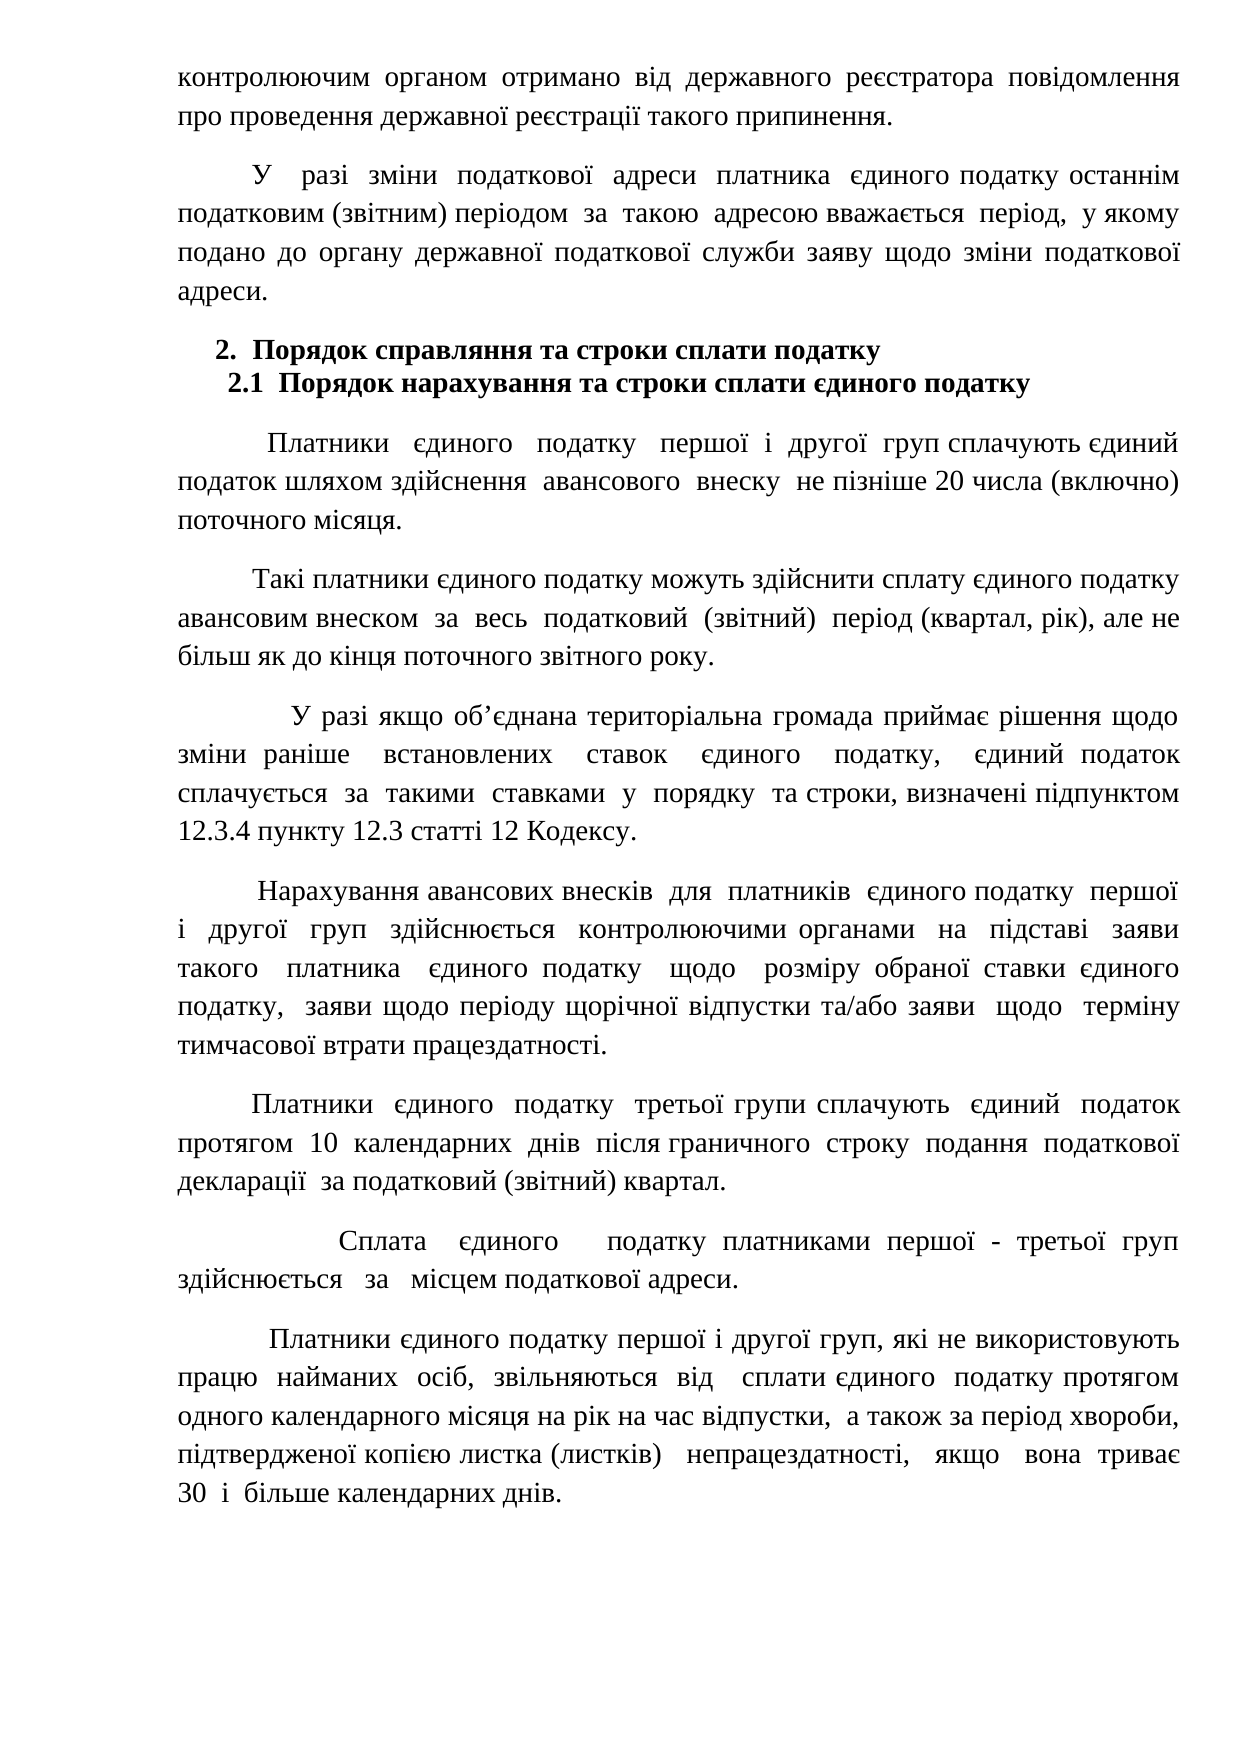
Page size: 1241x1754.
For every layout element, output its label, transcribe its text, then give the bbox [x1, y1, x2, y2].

text Сплата єдиного податку платниками першої - третьої груп здійснюється за місцем податкової адреси. [177, 1223, 1181, 1295]
text У разі якщо об’єднана територіальна громада приймає рішення щодо зміни раніше встановлених ставок єдиного податку, єдиний податок сплачується за такими ставками у порядку та строки, визначені підпунктом 12.3.4 пункту 12.3 статті 12 Кодексу. [177, 698, 1181, 847]
text Нарахування авансових внесків для платників єдиного податку першої і другої груп здійснюється контролюючими органами на підставі заяви такого платника єдиного податку щодо розміру обраної ставки єдиного податку, заяви щодо періоду щорічної відпустки та/або заяви щодо терміну тимчасової втрати працездатності. [177, 873, 1181, 1061]
text Платники єдиного податку третьої групи сплачують єдиний податок протягом 10 календарних днів після граничного строку подання податкової декларації за податковий (звітний) квартал. [177, 1086, 1181, 1197]
text Платники єдиного податку першої і другої груп сплачують єдиний податок шляхом здійснення авансового внеску не пізніше 20 числа (включно) поточного місяця. [177, 425, 1181, 536]
text Такі платники єдиного податку можуть здійснити сплату єдиного податку авансовим внеском за весь податковий (звітний) період (квартал, рік), але не більш як до кінця поточного звітного року. [177, 561, 1181, 672]
text У разі зміни податкової адреси платника єдиного податку останнім податковим (звітним) періодом за такою адресою вважається період, у якому подано до органу державної податкової служби заяву щодо зміни податкової адреси. [177, 157, 1181, 306]
text 2.1 Порядок нарахування та строки сплати єдиного податку [227, 366, 1181, 399]
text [177, 59, 1181, 131]
list Порядок справляння та строки сплати податку [215, 332, 1181, 366]
text Платники єдиного податку першої і другої груп, які не використовують працю найманих осіб, звільняються від сплати єдиного податку протягом одного календарного місяця на рік на час відпустки, а також за період хвороби, підтвердженої копією листка (листків) непрацездатності, якщо вона триває 30 і більше календарних днів. [177, 1321, 1181, 1508]
